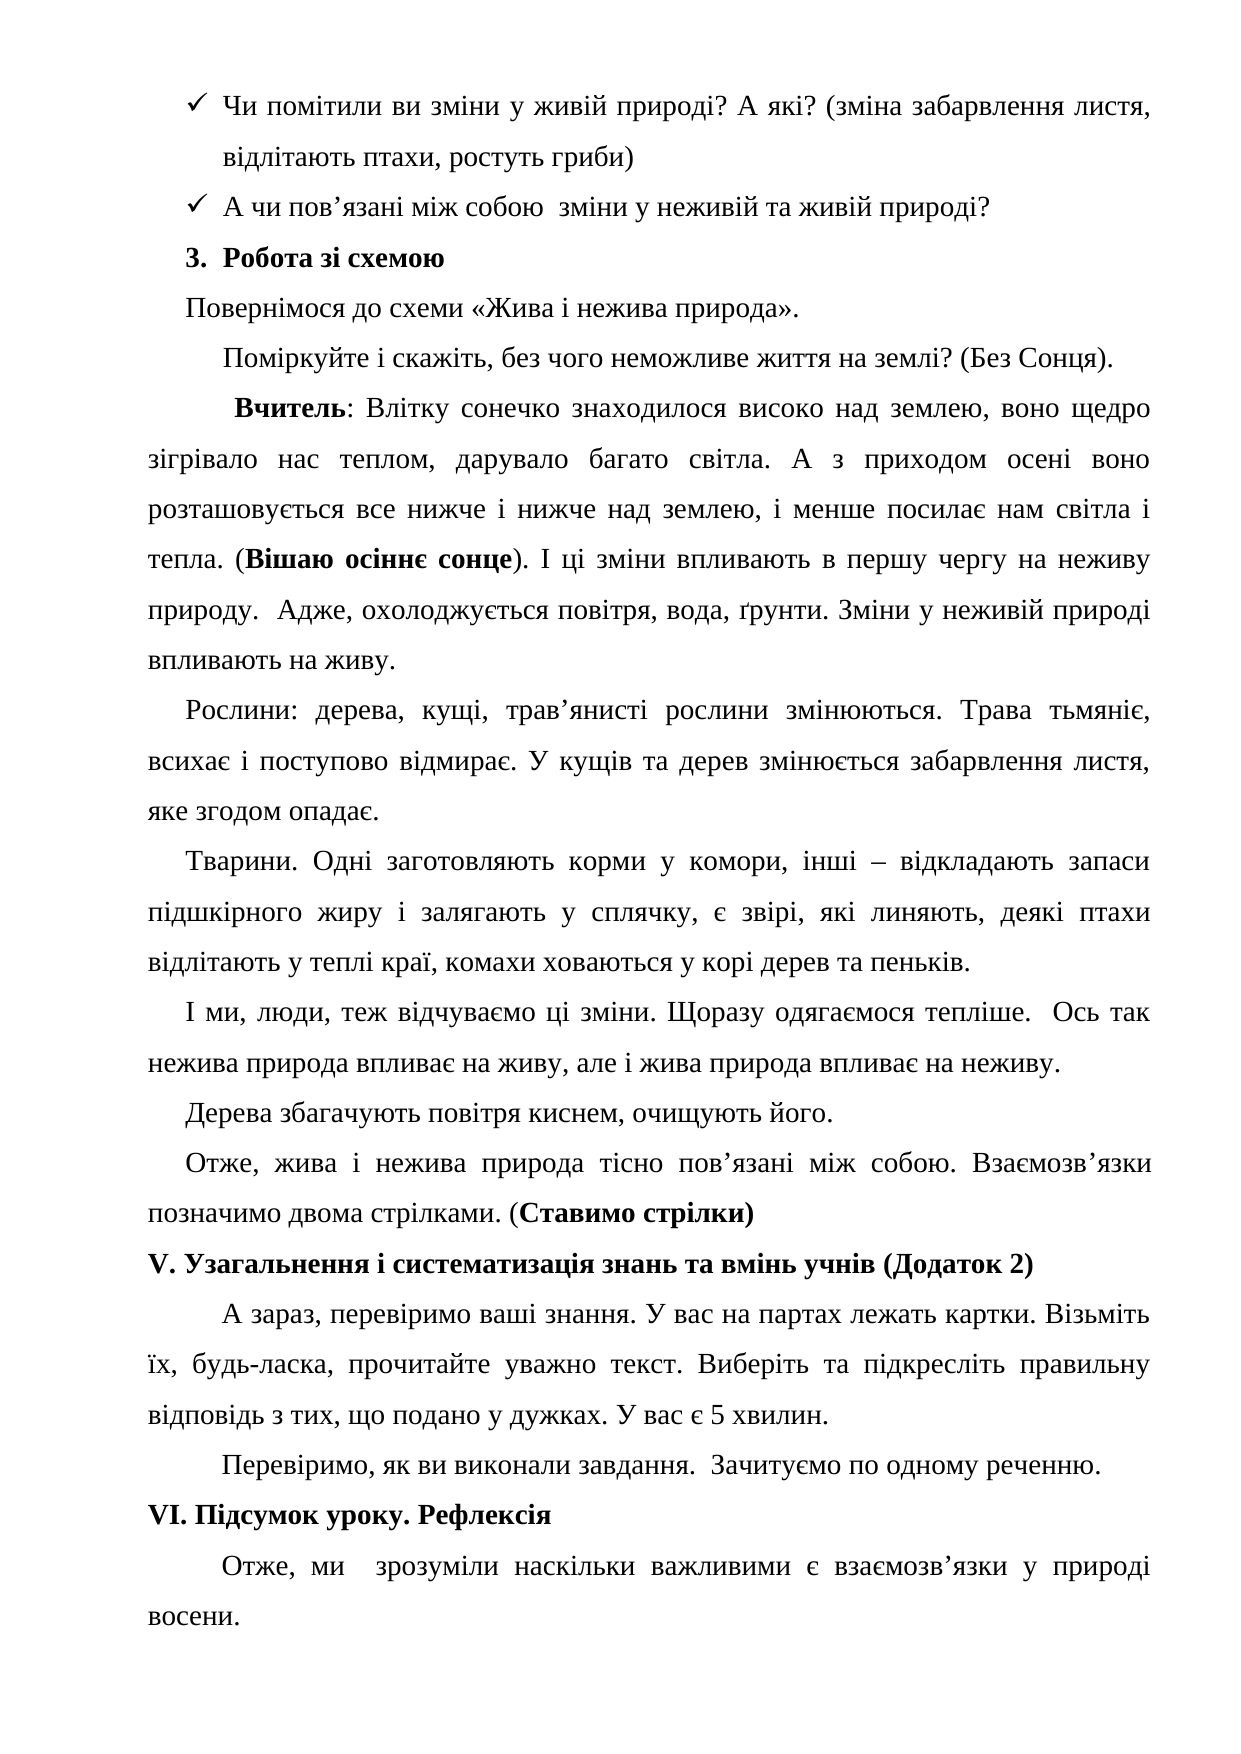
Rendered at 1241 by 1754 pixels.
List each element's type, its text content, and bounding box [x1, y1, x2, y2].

list Поміркуйте і скажіть, без чого неможливе життя на землі? (Без Сонця). [223, 340, 1152, 374]
text А зараз, перевіримо ваші знання. У вас на партах лежать картки. Візьміть їх, будь-ласка, прочитайте уважно текст. Виберіть та підкресліть правильну відповідь з тих, що подано у дужках. У вас є 5 хвилин. [148, 1296, 1152, 1430]
text VІ. Підсумок уроку. Рефлексія [148, 1497, 1152, 1531]
list Чи помітили ви зміни у живій природі? А які? (зміна забарвлення листя, відлітають птахи, ростуть гриби) [185, 88, 1152, 172]
list Робота зі схемою [185, 240, 1152, 273]
text Повернімося до схеми «Жива і нежива природа». [185, 290, 1152, 323]
list Вчитель: Влітку сонечко знаходилося високо над землею, воно щедро зігрівало нас теплом, дарувало багато світла. А з приходом осені воно розташовується все нижче і нижче над землею, і менше посилає нам світла і тепла. (Вішаю осіннє сонце). І ці зміни впливають в першу чергу на неживу природу. Адже, охолоджується повітря, вода, ґрунти. Зміни у неживій природі впливають на живу. [148, 391, 1152, 676]
text Тварини. Одні заготовляють корми у комори, інші – відкладають запаси підшкірного жиру і залягають у сплячку, є звірі, які линяють, деякі птахи відлітають у теплі краї, комахи ховаються у корі дерев та пеньків. [148, 843, 1152, 978]
text V. Узагальнення і систематизація знань та вмінь учнів (Додаток 2) [148, 1246, 1152, 1279]
text Рослини: дерева, кущі, трав’янисті рослини змінюються. Трава тьмяніє, всихає і поступово відмирає. У кущів та дерев змінюється забарвлення листя, яке згодом опадає. [148, 692, 1152, 827]
text І ми, люди, теж відчуваємо ці зміни. Щоразу одягаємося тепліше. Ось так нежива природа впливає на живу, але і жива природа впливає на неживу. [148, 994, 1152, 1078]
list А чи пов’язані між собою зміни у неживій та живій природі? [185, 189, 1152, 223]
text Перевіримо, як ви виконали завдання. Зачитуємо по одному реченню. [148, 1447, 1152, 1481]
text Дерева збагачують повітря киснем, очищують його. [148, 1095, 1152, 1128]
text Отже, жива і нежива природа тісно пов’язані між собою. Взаємозв’язки позначимо двома стрілками. (Ставимо стрілки) [148, 1145, 1152, 1229]
text Отже, ми зрозуміли наскільки важливими є взаємозв’язки у природі восени. [148, 1548, 1152, 1632]
